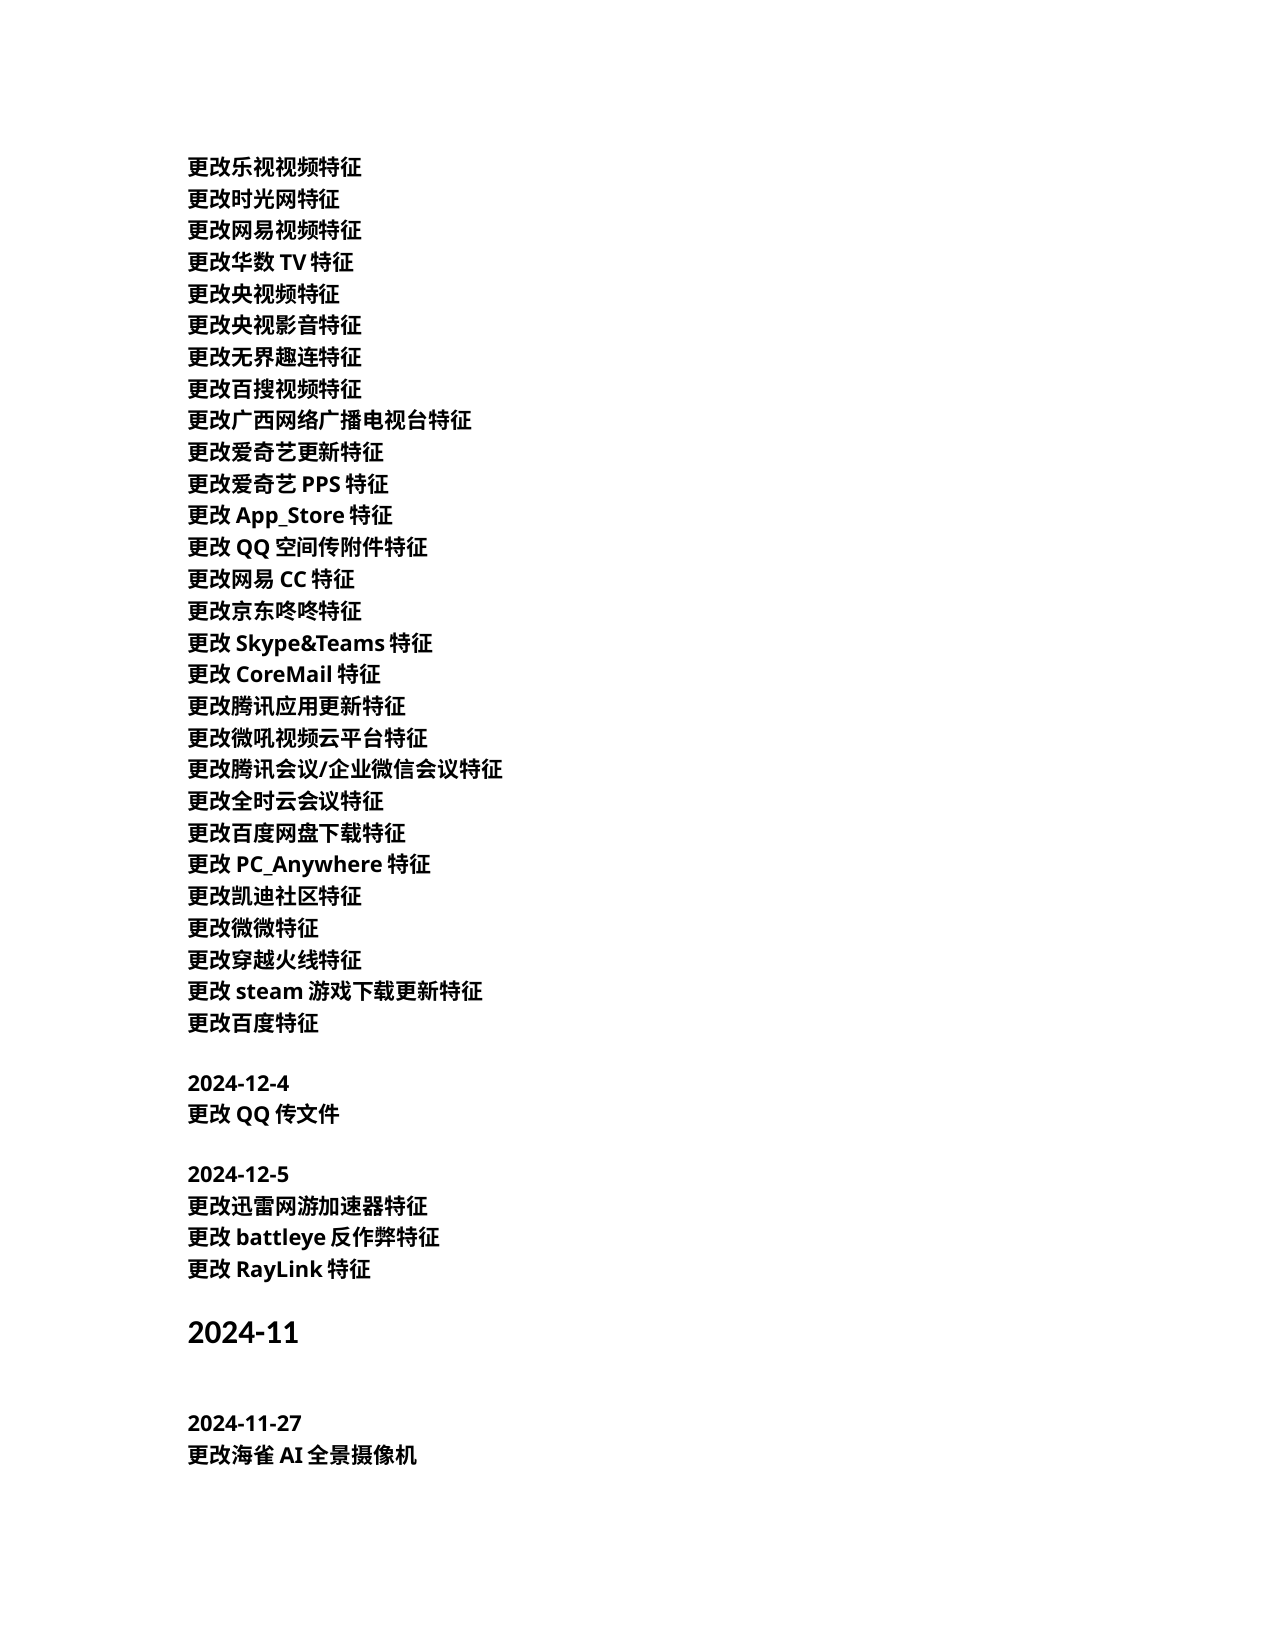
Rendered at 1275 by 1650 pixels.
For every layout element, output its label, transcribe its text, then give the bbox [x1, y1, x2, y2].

text 更改PC_Anywhere特征 [187, 847, 1087, 879]
text 更改海雀AI全景摄像机 [187, 1438, 1087, 1470]
text 更改QQ传文件 [187, 1097, 1087, 1129]
text 更改无界趣连特征 [187, 340, 1087, 372]
text 更改网易CC特征 [187, 562, 1087, 594]
text 更改Skype&Teams特征 [187, 626, 1087, 657]
text 更改QQ空间传附件特征 [187, 530, 1087, 562]
text 更改腾讯应用更新特征 [187, 689, 1087, 721]
text 更改App_Store特征 [187, 498, 1087, 530]
text 更改央视影音特征 [187, 308, 1087, 340]
text 更改微吼视频云平台特征 [187, 721, 1087, 752]
text 更改爱奇艺PPS特征 [187, 467, 1087, 498]
text 2024-11-27 [187, 1408, 1087, 1438]
text 更改battleye反作弊特征 [187, 1220, 1087, 1252]
text 更改穿越火线特征 [187, 943, 1087, 974]
text 更改网易视频特征 [187, 213, 1087, 245]
text 更改百搜视频特征 [187, 372, 1087, 403]
text 更改RayLink特征 [187, 1252, 1087, 1284]
text 更改微微特征 [187, 911, 1087, 943]
subtitle 2024-11 [187, 1311, 1087, 1352]
text 更改腾讯会议/企业微信会议特征 [187, 752, 1087, 784]
text 更改乐视视频特征 [187, 150, 1087, 182]
text 更改京东咚咚特征 [187, 594, 1087, 626]
text 更改CoreMail特征 [187, 657, 1087, 689]
text 更改凯迪社区特征 [187, 879, 1087, 911]
text 更改全时云会议特征 [187, 784, 1087, 816]
text 更改爱奇艺更新特征 [187, 435, 1087, 467]
text 更改时光网特征 [187, 182, 1087, 213]
text 更改华数TV特征 [187, 245, 1087, 277]
text 更改广西网络广播电视台特征 [187, 403, 1087, 435]
text 更改百度特征 [187, 1006, 1087, 1038]
text 更改steam游戏下载更新特征 [187, 974, 1087, 1006]
text 更改迅雷网游加速器特征 [187, 1189, 1087, 1220]
text 更改央视频特征 [187, 277, 1087, 308]
text 2024-12-5 [187, 1159, 1087, 1189]
text 2024-12-4 [187, 1067, 1087, 1097]
text 更改百度网盘下载特征 [187, 816, 1087, 847]
